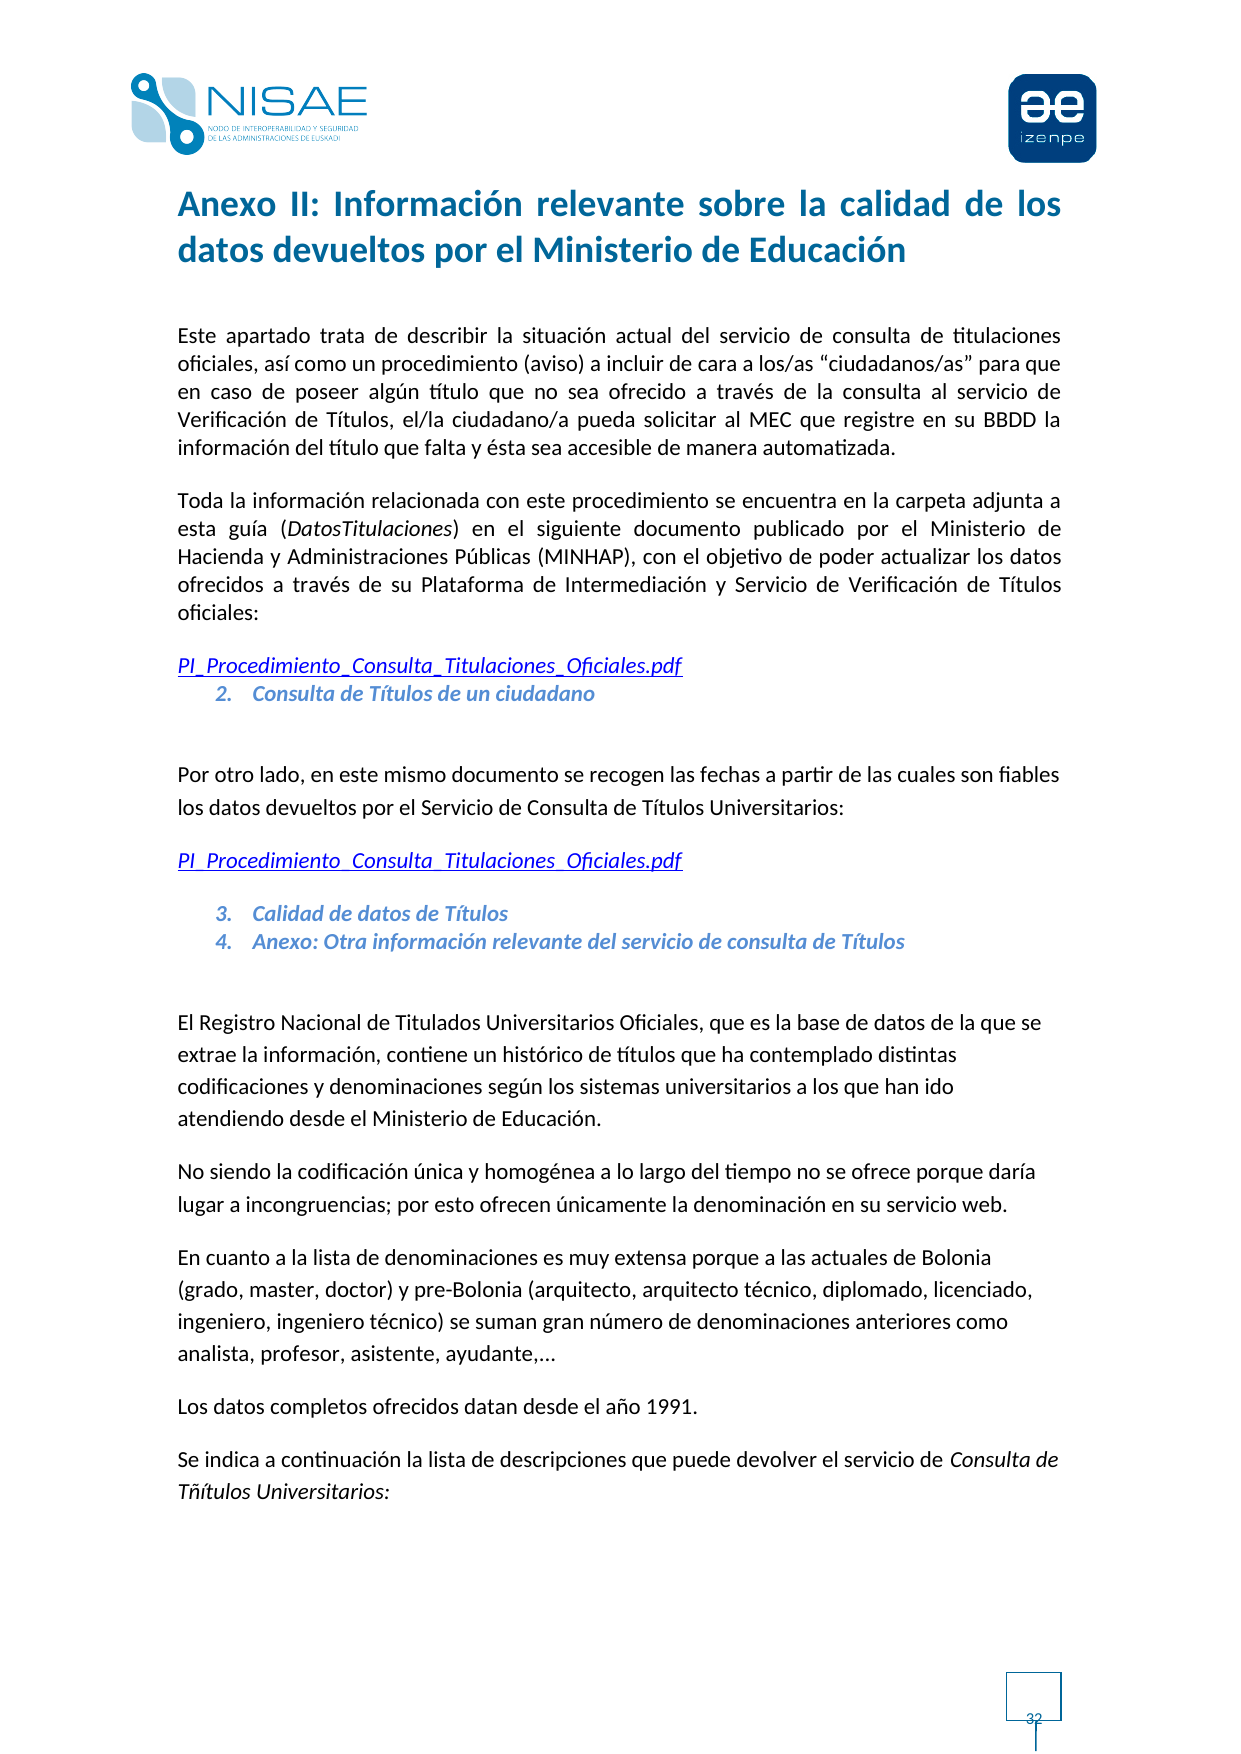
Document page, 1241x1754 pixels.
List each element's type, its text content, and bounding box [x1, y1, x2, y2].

text No siendo la codificación única y homogénea a lo largo del tiempo no se ofrece porque daría lugar a incongruencias; por esto ofrecen únicamente la denominación en su servicio web. [177, 1157, 1063, 1218]
text Se indica a continuación la lista de descripciones que puede devolver el servicio de Consulta de Tñítulos Universitarios: [177, 1445, 1063, 1506]
list Anexo: Otra información relevante del servicio de consulta de Títulos [215, 927, 1063, 955]
text Anexo II: Información relevante sobre la calidad de los datos devueltos por el Ministerio de Educación [177, 180, 1063, 271]
text Toda la información relacionada con este procedimiento se encuentra en la carpeta adjunta a esta guía (DatosTitulaciones) en el siguiente documento publicado por el Ministerio de Hacienda y Administraciones Públicas (MINHAP), con el objetivo de poder actualizar los datos ofrecidos a través de su Plataforma de Intermediación y Servicio de Verificación de Títulos oficiales: [177, 486, 1063, 627]
text PI_Procedimiento_Consulta_Titulaciones_Oficiales.pdf [177, 652, 1063, 679]
list Calidad de datos de Títulos [215, 899, 1063, 927]
list Consulta de Títulos de un ciudadano [215, 679, 1063, 708]
text Este apartado trata de describir la situación actual del servicio de consulta de titulaciones oficiales, así como un procedimiento (aviso) a incluir de cara a los/as “ciudadanos/as” para que en caso de poseer algún título que no sea ofrecido a través de la consulta al servicio de Verificación de Títulos, el/la ciudadano/a pueda solicitar al MEC que registre en su BBDD la información del título que falta y ésta sea accesible de manera automatizada. [177, 321, 1063, 461]
text PI_Procedimiento_Consulta_Titulaciones_Oficiales.pdf [177, 846, 1063, 874]
text En cuanto a la lista de denominaciones es muy extensa porque a las actuales de Bolonia (grado, master, doctor) y pre-Bolonia (arquitecto, arquitecto técnico, diplomado, licenciado, ingeniero, ingeniero técnico) se suman gran número de denominaciones anteriores como analista, profesor, asistente, ayudante,... [177, 1243, 1063, 1367]
picture [118, 73, 180, 155]
picture [181, 131, 193, 143]
text Los datos completos ofrecidos datan desde el año 1991. [177, 1392, 1063, 1420]
text Por otro lado, en este mismo documento se recogen las fechas a partir de las cuales son fiables los datos devueltos por el Servicio de Consulta de Títulos Universitarios: [177, 761, 1063, 821]
picture [1007, 74, 1097, 163]
picture [149, 73, 386, 155]
text El Registro Nacional de Titulados Universitarios Oficiales, que es la base de datos de la que se extrae la información, contiene un histórico de títulos que ha contemplado distintas codificaciones y denominaciones según los sistemas universitarios a los que han ido atendiendo desde el Ministerio de Educación. [177, 1008, 1063, 1132]
picture [139, 81, 148, 90]
